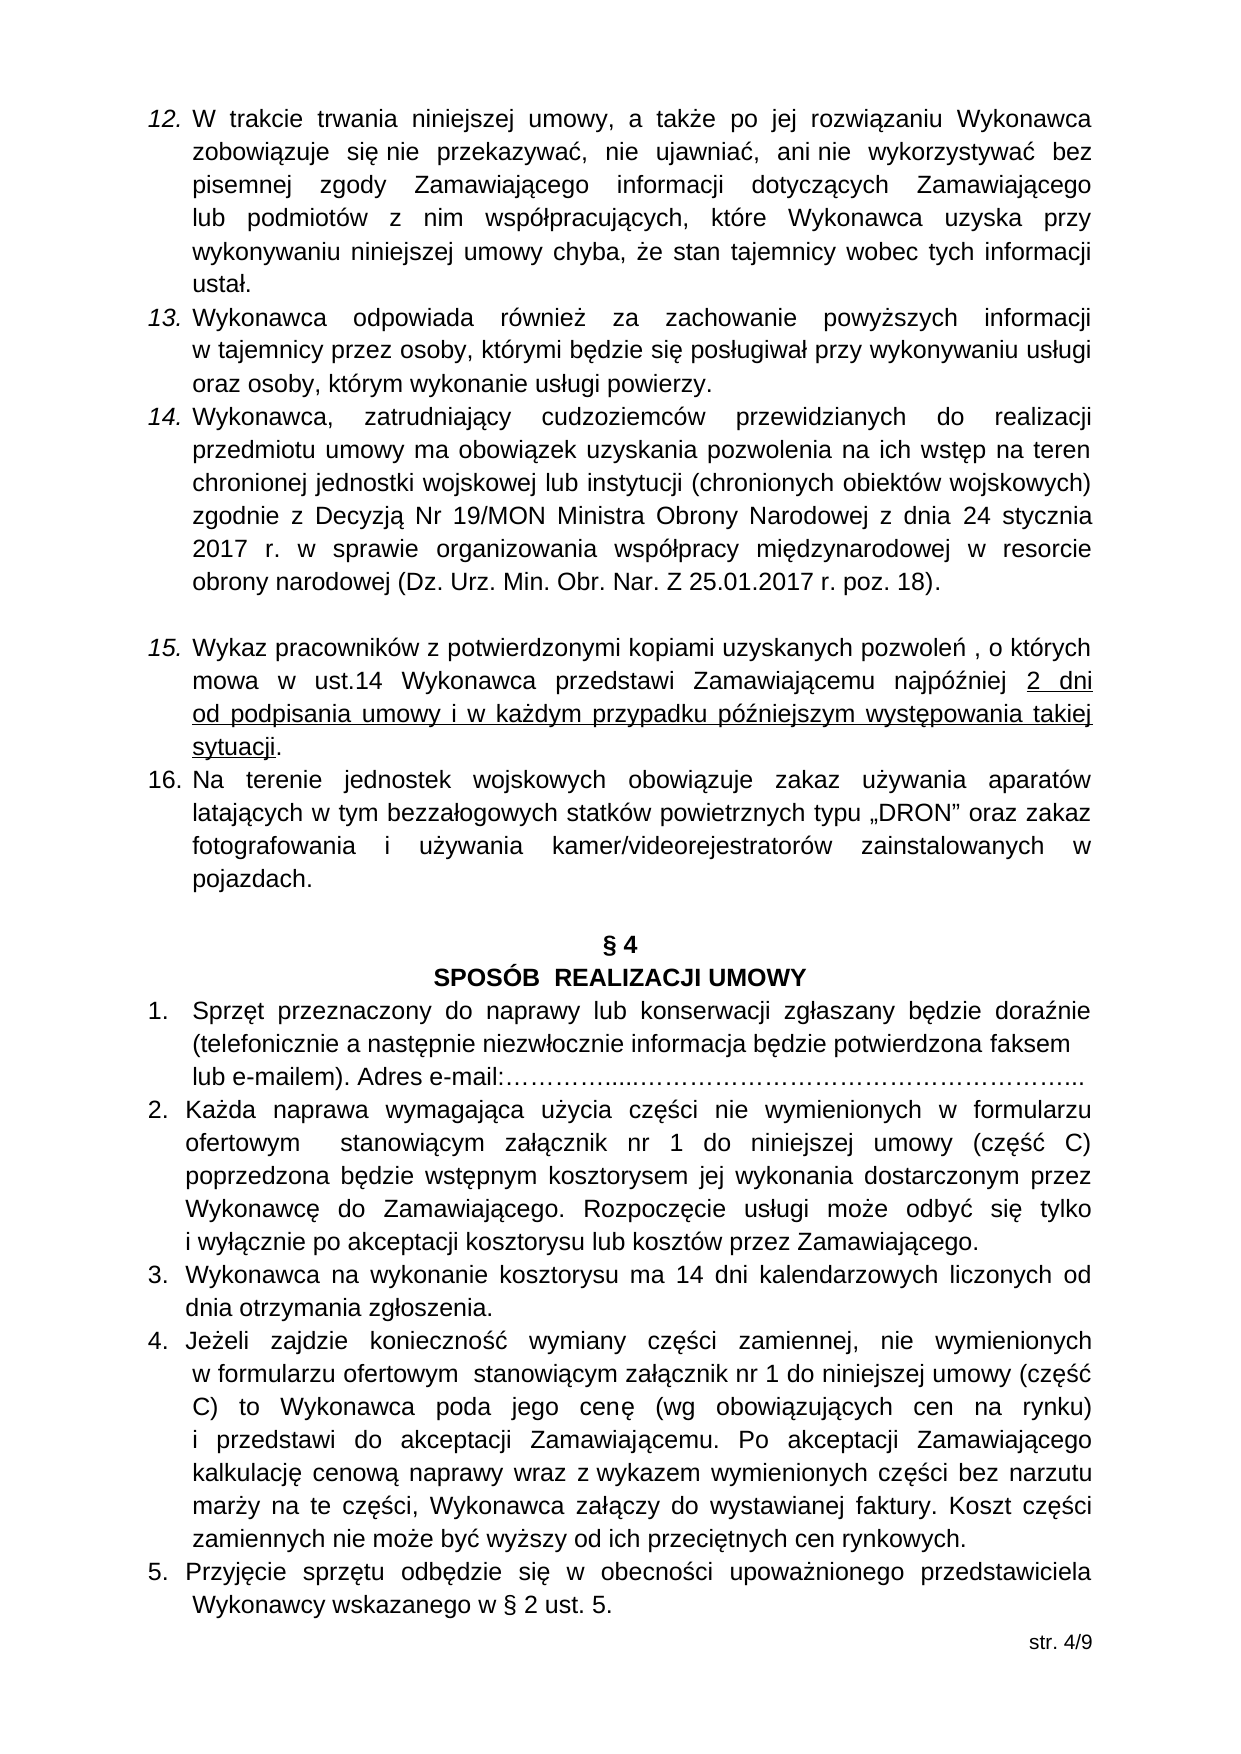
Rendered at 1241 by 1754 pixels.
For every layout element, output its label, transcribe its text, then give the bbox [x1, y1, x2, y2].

list Wykonawca odpowiada również za zachowanie powyższych informacji w tajemnicy przez osoby, którymi będzie się posługiwał przy wykonywaniu usługi oraz osoby, którym wykonanie usługi powierzy. [148, 302, 1092, 397]
text § 4 [148, 930, 1092, 959]
list Sprzęt przeznaczony do naprawy lub konserwacji zgłaszany będzie doraźnie (telefonicznie a następnie niezwłocznie informacja będzie potwierdzona faksem [148, 996, 1092, 1058]
list W trakcie trwania niniejszej umowy, a także po jej rozwiązaniu Wykonawca zobowiązuje się nie przekazywać, nie ujawniać, ani nie wykorzystywać bez pisemnej zgody Zamawiającego informacji dotyczących Zamawiającego lub podmiotów z nim współpracujących, które Wykonawca uzyska przy wykonywaniu niniejszej umowy chyba, że stan tajemnicy wobec tych informacji ustał. [148, 104, 1092, 298]
list Wykaz pracowników z potwierdzonymi kopiami uzyskanych pozwoleń , o których mowa w ust.14 Wykonawca przedstawi Zamawiającemu najpóźniej 2 dni od podpisania umowy i w każdym przypadku późniejszym występowania takiej sytuacji. [148, 633, 1092, 761]
text lub e-mailem). Adres e-mail:………….....……………………………………………... [192, 1062, 1092, 1091]
list Przyjęcie sprzętu odbędzie się w obecności upoważnionego przedstawiciela Wykonawcy wskazanego w § 2 ust. 5. [148, 1557, 1092, 1619]
list Jeżeli zajdzie konieczność wymiany części zamiennej, nie wymienionych w formularzu ofertowym stanowiącym załącznik nr 1 do niniejszej umowy (część C) to Wykonawca poda jego cenę (wg obowiązujących cen na rynku) i przedstawi do akceptacji Zamawiającemu. Po akceptacji Zamawiającego kalkulację cenową naprawy wraz z wykazem wymienionych części bez narzutu marży na te części, Wykonawca załączy do wystawianej faktury. Koszt części zamiennych nie może być wyższy od ich przeciętnych cen rynkowych. [148, 1326, 1092, 1553]
list Wykonawca na wykonanie kosztorysu ma 14 dni kalendarzowych liczonych od dnia otrzymania zgłoszenia. [148, 1260, 1092, 1322]
text SPOSÓB REALIZACJI UMOWY [148, 963, 1092, 992]
list Na terenie jednostek wojskowych obowiązuje zakaz używania aparatów latających w tym bezzałogowych statków powietrznych typu „DRON” oraz zakaz fotografowania i używania kamer/videorejestratorów zainstalowanych w pojazdach. [148, 765, 1092, 893]
list Wykonawca, zatrudniający cudzoziemców przewidzianych do realizacji przedmiotu umowy ma obowiązek uzyskania pozwolenia na ich wstęp na teren chronionej jednostki wojskowej lub instytucji (chronionych obiektów wojskowych) zgodnie z Decyzją Nr 19/MON Ministra Obrony Narodowej z dnia 24 stycznia 2017 r. w sprawie organizowania współpracy międzynarodowej w resorcie obrony narodowej (Dz. Urz. Min. Obr. Nar. Z 25.01.2017 r. poz. 18). [148, 402, 1092, 595]
list Każda naprawa wymagająca użycia części nie wymienionych w formularzu ofertowym stanowiącym załącznik nr 1 do niniejszej umowy (część C) poprzedzona będzie wstępnym kosztorysem jej wykonania dostarczonym przez Wykonawcę do Zamawiającego. Rozpoczęcie usługi może odbyć się tylko i wyłącznie po akceptacji kosztorysu lub kosztów przez Zamawiającego. [148, 1095, 1092, 1256]
